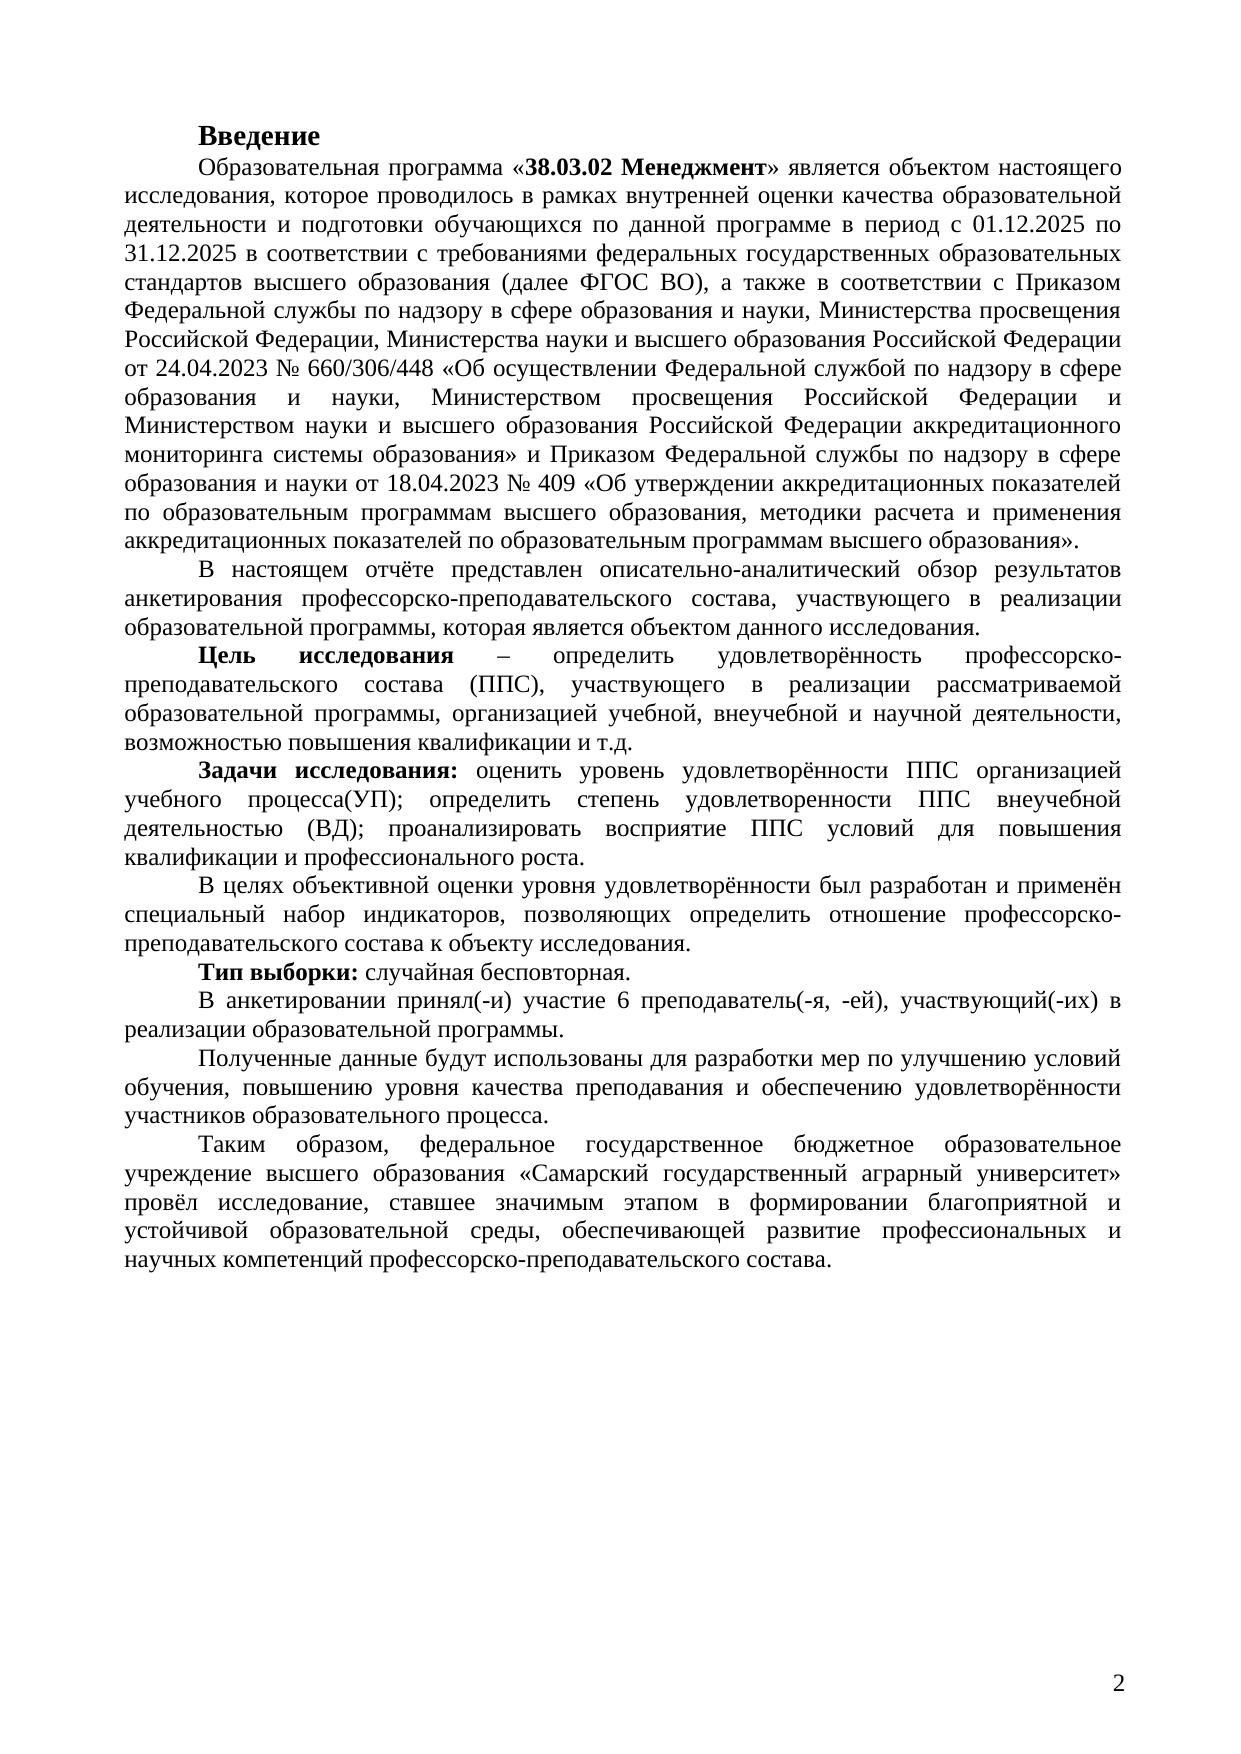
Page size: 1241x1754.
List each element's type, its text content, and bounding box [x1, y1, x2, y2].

text В анкетировании принял(-и) участие 6 преподаватель(-я, -ей), участвующий(-их) в реализации образовательной программы. [124, 985, 1122, 1043]
text Тип выборки: случайная бесповторная. [124, 957, 1122, 985]
text Таким образом, федеральное государственное бюджетное образовательное учреждение высшего образования «Самарский государственный аграрный университет» провёл исследование, ставшее значимым этапом в формировании благоприятной и устойчивой образовательной среды, обеспечивающей развитие профессиональных и научных компетенций профессорско-преподавательского состава. [124, 1129, 1122, 1273]
text В целях объективной оценки уровня удовлетворённости был разработан и применён специальный набор индикаторов, позволяющих определить отношение профессорско-преподавательского состава к объекту исследования. [124, 870, 1122, 957]
text Цель исследования – определить удовлетворённость профессорско-преподавательского состава (ППС), участвующего в реализации рассматриваемой образовательной программы, организацией учебной, внеучебной и научной деятельности, возможностью повышения квалификации и т.д. [124, 640, 1122, 755]
text Задачи исследования: оценить уровень удовлетворённости ППС организацией учебного процесса(УП); определить степень удовлетворенности ППС внеучебной деятельностью (ВД); проанализировать восприятие ППС условий для повышения квалификации и профессионального роста. [124, 755, 1122, 870]
text Введение [124, 118, 1122, 152]
text Образовательная программа «38.03.02 Менеджмент» является объектом настоящего исследования, которое проводилось в рамках внутренней оценки качества образовательной деятельности и подготовки обучающихся по данной программе в период с 01.12.2025 по 31.12.2025 в соответствии с требованиями федеральных государственных образовательных стандартов высшего образования (далее ФГОС ВО), а также в соответствии с Приказом Федеральной службы по надзору в сфере образования и науки, Министерства просвещения Российской Федерации, Министерства науки и высшего образования Российской Федерации от 24.04.2023 № 660/306/448 «Об осуществлении Федеральной службой по надзору в сфере образования и науки, Министерством просвещения Российской Федерации и Министерством науки и высшего образования Российской Федерации аккредитационного мониторинга системы образования» и Приказом Федеральной службы по надзору в сфере образования и науки от 18.04.2023 № 409 «Об утверждении аккредитационных показателей по образовательным программам высшего образования, методики расчета и применения аккредитационных показателей по образовательным программам высшего образования». [124, 152, 1122, 554]
text В настоящем отчёте представлен описательно-аналитический обзор результатов анкетирования профессорско-преподавательского состава, участвующего в реализации образовательной программы, которая является объектом данного исследования. [124, 554, 1122, 640]
text Полученные данные будут использованы для разработки мер по улучшению условий обучения, повышению уровня качества преподавания и обеспечению удовлетворённости участников образовательного процесса. [124, 1043, 1122, 1129]
